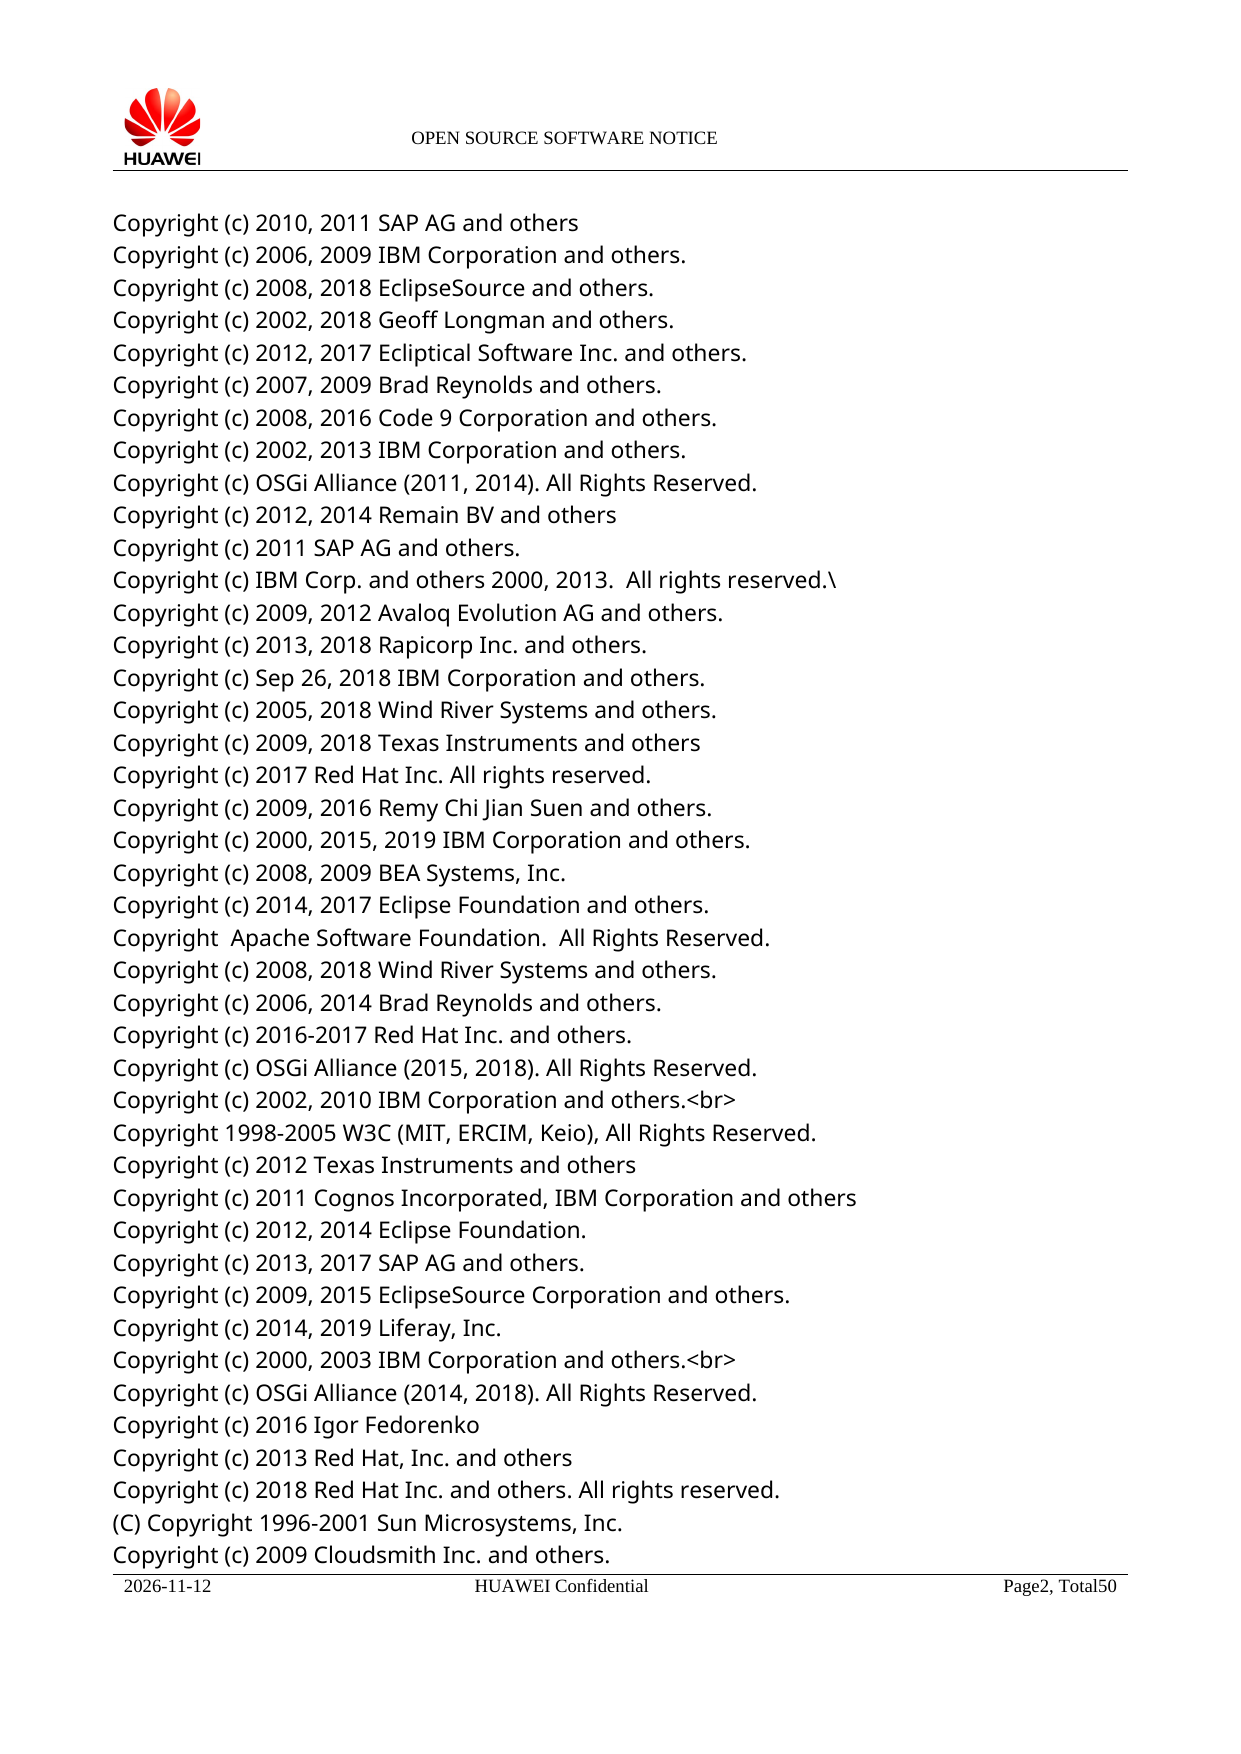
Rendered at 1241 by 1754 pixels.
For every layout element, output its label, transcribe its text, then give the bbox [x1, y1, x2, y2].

picture [124, 88, 201, 165]
